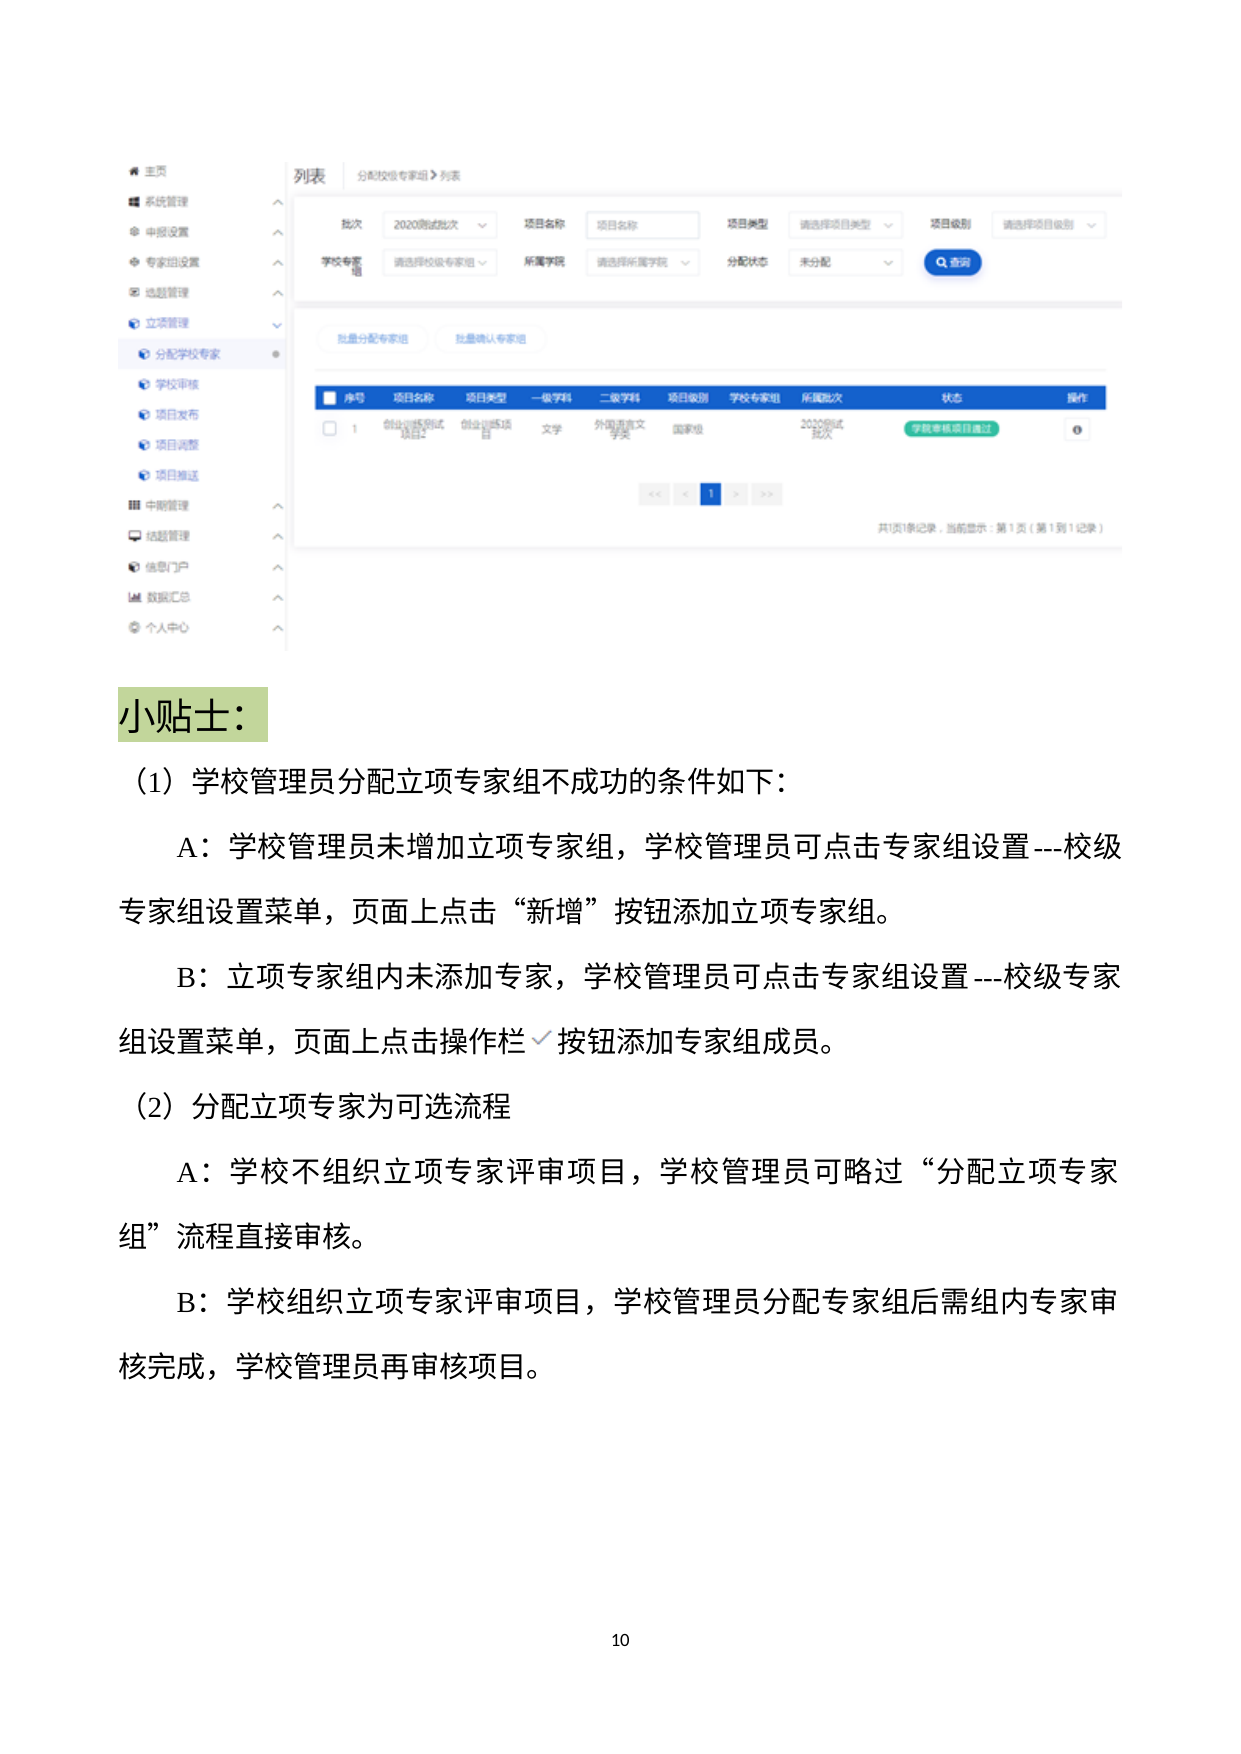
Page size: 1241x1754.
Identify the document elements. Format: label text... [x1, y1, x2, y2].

text A：学校管理员未增加立项专家组，学校管理员可点击专家组设置---校级专家组设置菜单，页面上点击“新增”按钮添加立项专家组。 [118, 812, 1122, 942]
text A：学校不组织立项专家评审项目，学校管理员可略过“分配立项专家组”流程直接审核。 [118, 1137, 1122, 1267]
picture [526, 1024, 558, 1053]
text B：学校组织立项专家评审项目，学校管理员分配专家组后需组内专家审核完成，学校管理员再审核项目。 [118, 1267, 1122, 1397]
text （2）分配立项专家为可选流程 [118, 1072, 1122, 1137]
text B：立项专家组内未添加专家，学校管理员可点击专家组设置---校级专家组设置菜单，页面上点击操作栏按钮添加专家组成员。 [118, 942, 1122, 1072]
picture [118, 162, 1123, 651]
text （1）学校管理员分配立项专家组不成功的条件如下： [118, 747, 1122, 812]
text 小贴士： [118, 682, 1122, 747]
